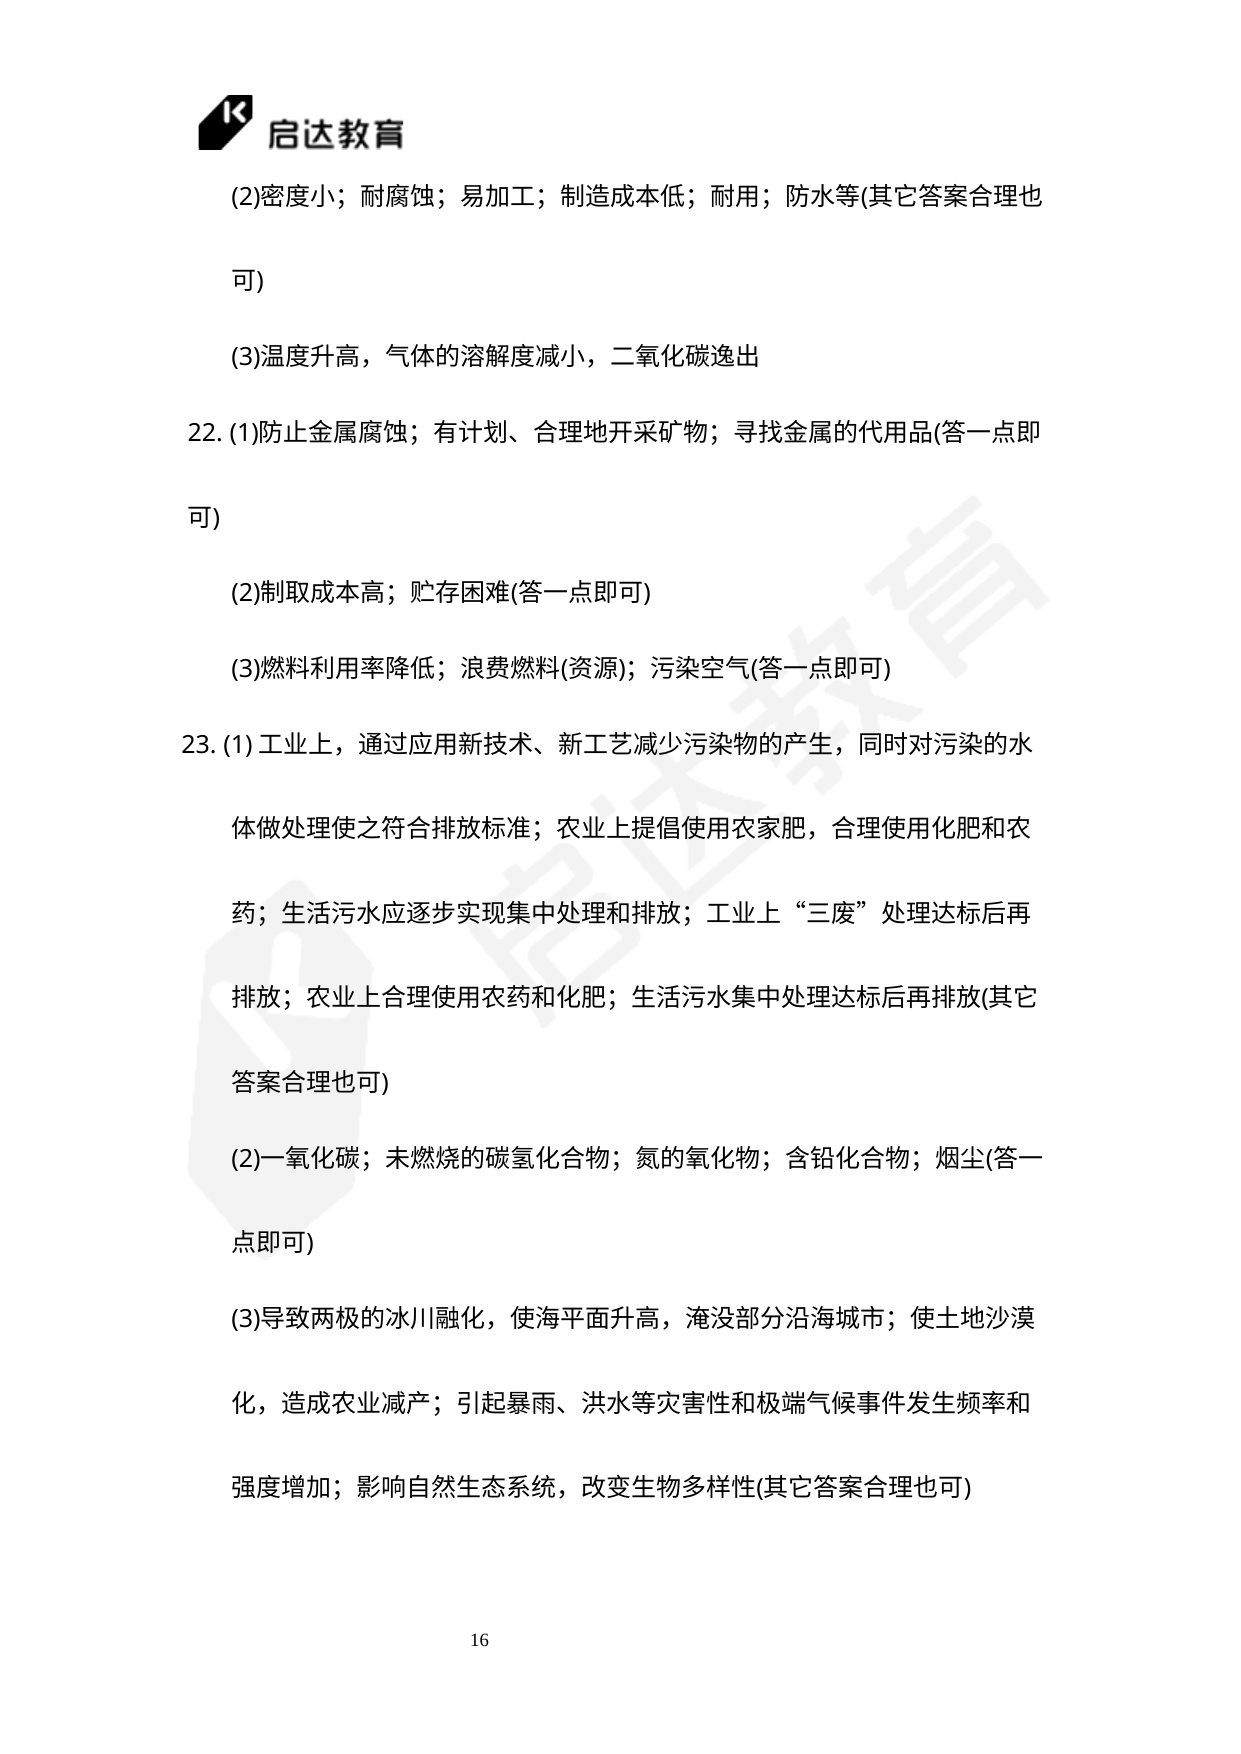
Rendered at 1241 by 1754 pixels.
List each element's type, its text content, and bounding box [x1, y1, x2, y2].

text 23. (1) 工业上，通过应用新技术、新工艺减少污染物的产生，同时对污染的水体做处理使之符合排放标准；农业上提倡使用农家肥，合理使用化肥和农药；生活污水应逐步实现集中处理和排放；工业上“三废”处理达标后再排放；农业上合理使用农药和化肥；生活污水集中处理达标后再排放(其它答案合理也可) [181, 710, 1053, 1113]
text (3)导致两极的冰川融化，使海平面升高，淹没部分沿海城市；使土地沙漠化，造成农业减产；引起暴雨、洪水等灾害性和极端气候事件发生频率和强度增加；影响自然生态系统，改变生物多样性(其它答案合理也可) [231, 1284, 1053, 1518]
text (2)一氧化碳；未燃烧的碳氢化合物；氮的氧化物；含铅化合物；烟尘(答一点即可) [231, 1124, 1053, 1273]
picture [198, 95, 404, 150]
text (2)制取成本高；贮存困难(答一点即可) [231, 558, 1053, 623]
text (2)密度小；耐腐蚀；易加工；制造成本低；耐用；防水等(其它答案合理也可) [231, 162, 1053, 311]
text 22. (1)防止金属腐蚀；有计划、合理地开采矿物；寻找金属的代用品(答一点即可) [187, 398, 1053, 548]
text (3)温度升高，气体的溶解度减小，二氧化碳逸出 [231, 322, 1053, 387]
text (3)燃料利用率降低；浪费燃料(资源)；污染空气(答一点即可) [231, 634, 1053, 699]
